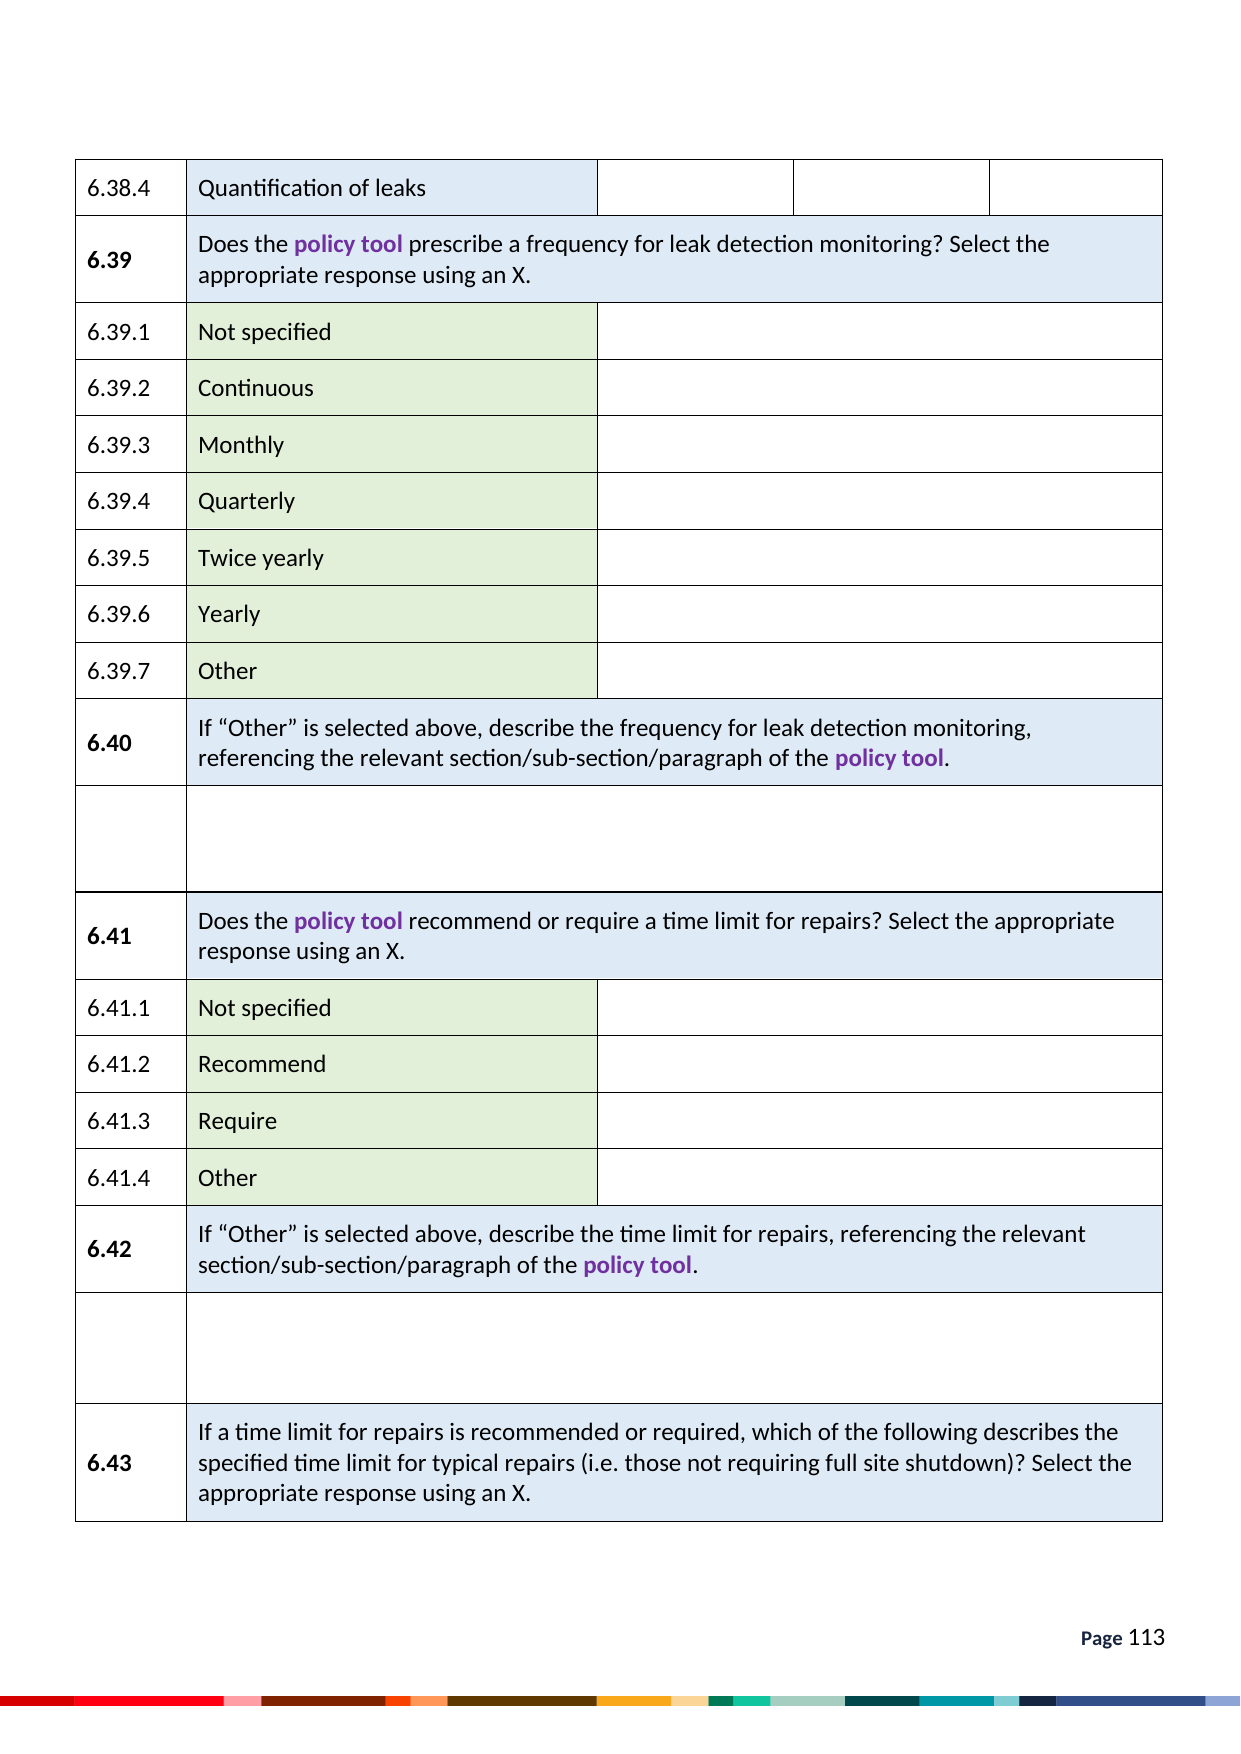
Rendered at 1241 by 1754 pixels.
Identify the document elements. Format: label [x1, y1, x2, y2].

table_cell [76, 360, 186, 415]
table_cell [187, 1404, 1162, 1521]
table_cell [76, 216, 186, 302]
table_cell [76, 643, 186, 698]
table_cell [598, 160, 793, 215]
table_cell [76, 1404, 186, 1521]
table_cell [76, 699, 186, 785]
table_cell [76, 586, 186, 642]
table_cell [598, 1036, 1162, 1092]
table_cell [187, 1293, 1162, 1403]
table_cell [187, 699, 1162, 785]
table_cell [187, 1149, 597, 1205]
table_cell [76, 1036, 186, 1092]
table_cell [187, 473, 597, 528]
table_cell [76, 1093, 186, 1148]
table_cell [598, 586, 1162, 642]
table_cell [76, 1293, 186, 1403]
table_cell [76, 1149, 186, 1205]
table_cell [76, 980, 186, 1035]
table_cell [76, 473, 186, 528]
picture [0, 1696, 1241, 1706]
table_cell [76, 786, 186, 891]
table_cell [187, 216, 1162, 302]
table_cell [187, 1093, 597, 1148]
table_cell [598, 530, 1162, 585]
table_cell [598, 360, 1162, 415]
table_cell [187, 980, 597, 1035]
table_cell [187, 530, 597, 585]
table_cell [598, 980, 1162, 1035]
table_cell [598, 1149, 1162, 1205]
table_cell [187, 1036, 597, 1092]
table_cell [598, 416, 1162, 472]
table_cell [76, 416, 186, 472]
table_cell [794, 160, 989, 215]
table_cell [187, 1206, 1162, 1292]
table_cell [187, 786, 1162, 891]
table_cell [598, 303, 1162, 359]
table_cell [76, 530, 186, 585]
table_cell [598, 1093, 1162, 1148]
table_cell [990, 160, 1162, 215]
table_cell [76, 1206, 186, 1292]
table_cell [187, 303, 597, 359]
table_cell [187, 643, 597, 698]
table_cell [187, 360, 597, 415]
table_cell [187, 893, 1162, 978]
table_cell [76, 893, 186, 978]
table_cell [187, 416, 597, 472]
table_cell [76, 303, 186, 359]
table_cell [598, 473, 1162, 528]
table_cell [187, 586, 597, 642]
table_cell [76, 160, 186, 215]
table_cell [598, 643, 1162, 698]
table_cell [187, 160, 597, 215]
